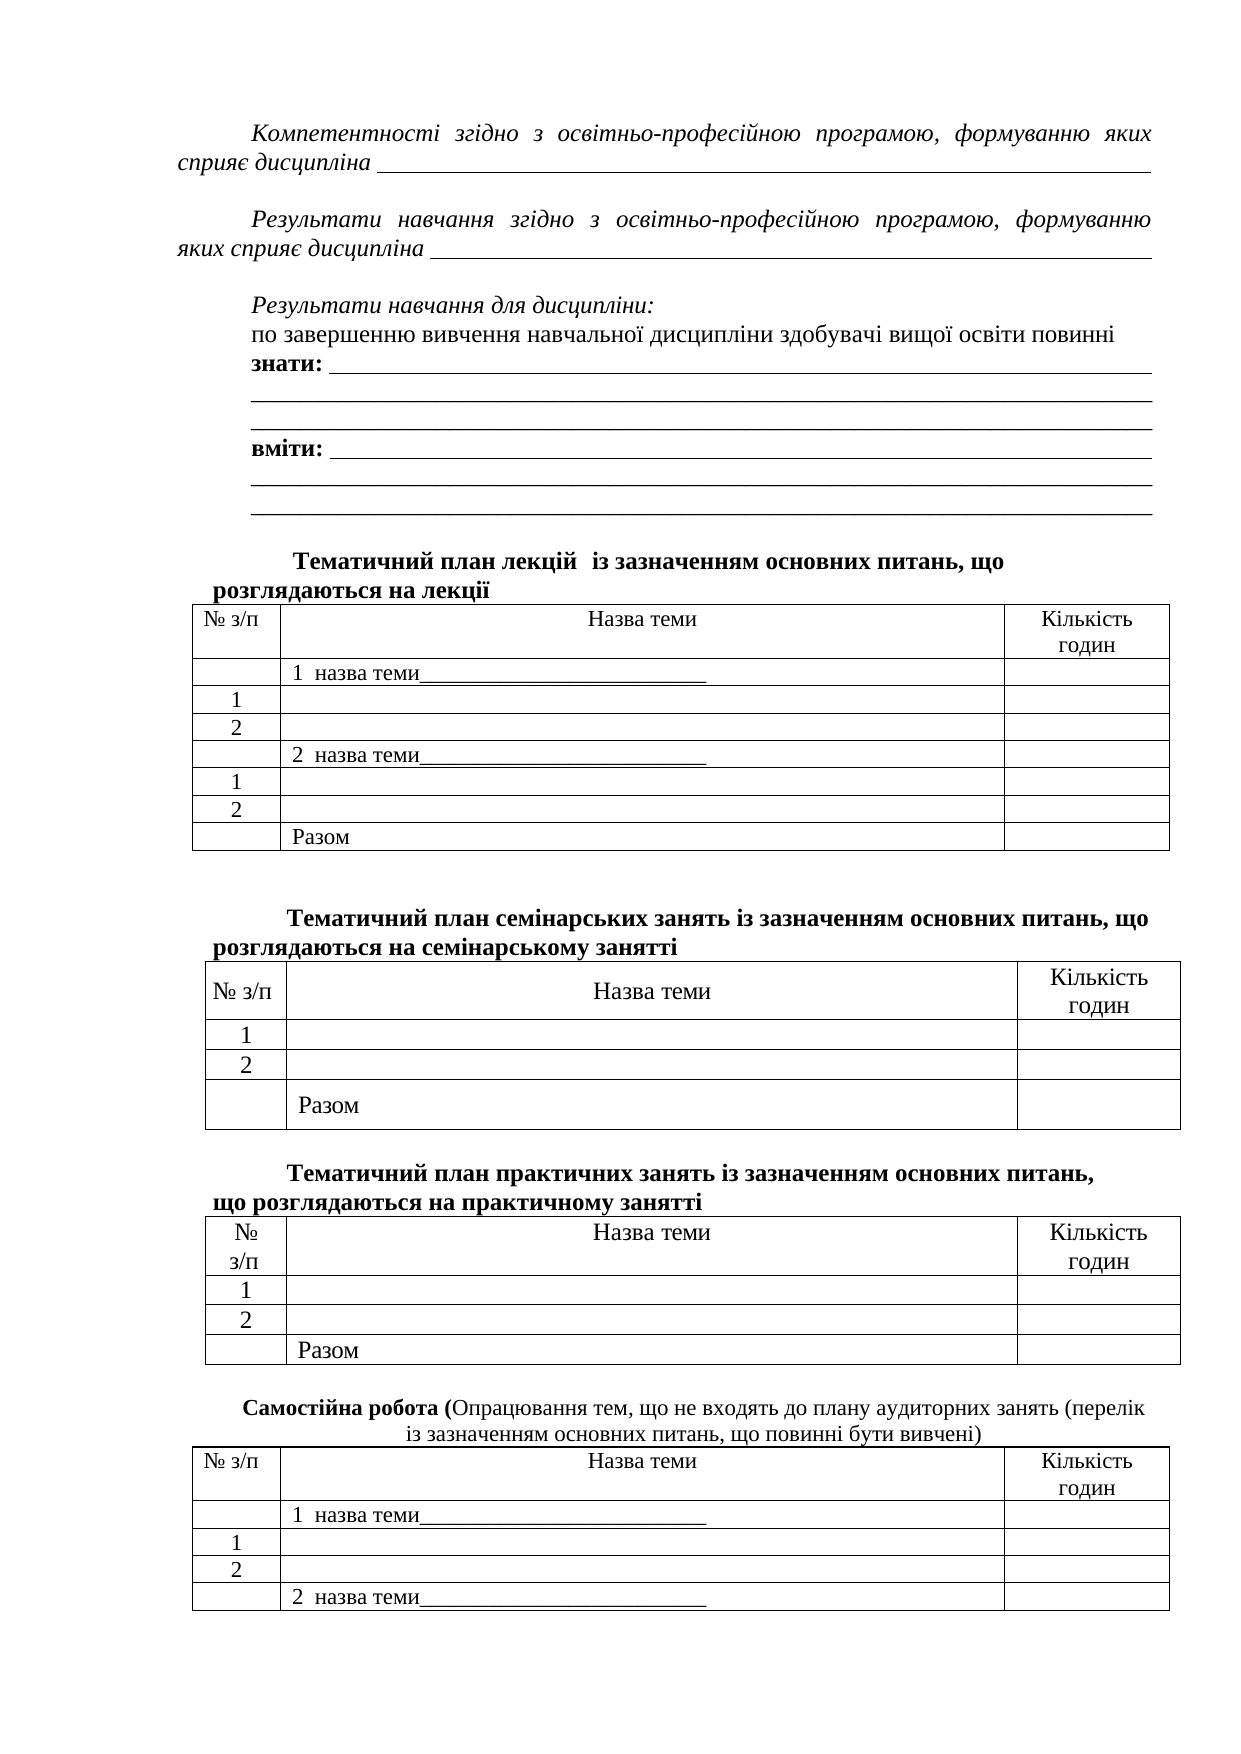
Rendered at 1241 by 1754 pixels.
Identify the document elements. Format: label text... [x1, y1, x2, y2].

table_cell [1005, 1501, 1169, 1527]
table_header № з/п [206, 962, 286, 1019]
table_cell [281, 1529, 1004, 1555]
table_header Кількість годин [1018, 962, 1180, 1019]
table_cell [287, 1050, 1017, 1079]
table_header Кількість годин [1005, 605, 1169, 658]
table_cell [1005, 1556, 1169, 1582]
text Тематичний план семінарських занять із зазначенням основних питань, що розглядаються на семінарському занятті [213, 903, 1152, 961]
text Самостійна робота (Опрацювання тем, що не входять до плану аудиторних занять (перелік із зазначенням основних питань, що повинні бути вивчені) [236, 1394, 1152, 1446]
table_cell 1 [193, 1529, 280, 1555]
table_cell 1 [206, 1276, 286, 1304]
table_cell [287, 1276, 1017, 1304]
text Тематичний план практичних занять із зазначенням основних питань, що розглядаються на практичному занятті [213, 1158, 1099, 1216]
table_cell Разом [287, 1080, 1017, 1129]
table_cell 2 [193, 796, 280, 822]
text по завершенню вивчення навчальної дисципліни здобувачі вищої освіти повинні [177, 319, 1152, 348]
table_cell [1005, 1583, 1169, 1610]
table_cell [287, 1020, 1017, 1049]
table_cell [193, 1501, 280, 1527]
table_header Назва теми [281, 1448, 1004, 1500]
table_cell 2 [206, 1050, 286, 1079]
table_cell [1005, 714, 1169, 740]
text Тематичний план лекцій із зазначенням основних питань, що розглядаються на лекції [213, 546, 1099, 604]
table_cell Разом [287, 1335, 1017, 1364]
table_cell [193, 1583, 280, 1610]
table_cell Разом [281, 823, 1004, 849]
table_cell [281, 796, 1004, 822]
table_cell 2 [193, 1556, 280, 1582]
table_cell 2 [193, 714, 280, 740]
table_header Кількість годин [1018, 1217, 1180, 1274]
table_cell [1018, 1080, 1180, 1129]
table_cell 2 назва теми_________________________ [281, 741, 1004, 767]
table_cell [193, 659, 280, 685]
table_cell [1018, 1276, 1180, 1304]
table_cell [193, 741, 280, 767]
table_cell 1 [206, 1020, 286, 1049]
table_header Назва теми [287, 1217, 1017, 1274]
table_cell 1 [193, 686, 280, 712]
table_cell [281, 1556, 1004, 1582]
table_header № з/п [193, 1448, 280, 1500]
table_cell [1018, 1305, 1180, 1334]
table_cell [1005, 686, 1169, 712]
text знати: [177, 348, 1152, 377]
table_cell 1 назва теми_________________________ [281, 1501, 1004, 1527]
table_cell [1005, 741, 1169, 767]
table_cell [281, 768, 1004, 795]
table_cell [206, 1335, 286, 1364]
table_cell [1005, 796, 1169, 822]
table_cell [281, 686, 1004, 712]
table_header Назва теми [287, 962, 1017, 1019]
table_cell [1018, 1335, 1180, 1364]
table_cell [1005, 768, 1169, 795]
table_cell 2 [206, 1305, 286, 1334]
table_cell [1005, 1529, 1169, 1555]
table_header Назва теми [281, 605, 1004, 658]
table_cell [1018, 1050, 1180, 1079]
table_cell 2 назва теми_________________________ [281, 1583, 1004, 1610]
table_cell 1 назва теми_________________________ [281, 659, 1004, 685]
table_cell [206, 1080, 286, 1129]
table_cell [287, 1305, 1017, 1334]
table_cell [1005, 659, 1169, 685]
table_cell [1018, 1020, 1180, 1049]
text вміти: [177, 433, 1152, 462]
table_cell [193, 823, 280, 849]
text Компетентності згідно з освітньо-професійною програмою, формуванню яких сприяє дисципліна [177, 118, 1152, 176]
table_header № з/п [193, 605, 280, 658]
table_header Кількість годин [1005, 1448, 1169, 1500]
table_cell [1005, 823, 1169, 849]
table_cell 1 [193, 768, 280, 795]
table_header № з/п [206, 1217, 286, 1274]
text Результати навчання згідно з освітньо-професійною програмою, формуванню яких сприяє дисципліна [177, 204, 1152, 262]
text Результати навчання для дисципліни: [177, 291, 1152, 319]
table_cell [281, 714, 1004, 740]
